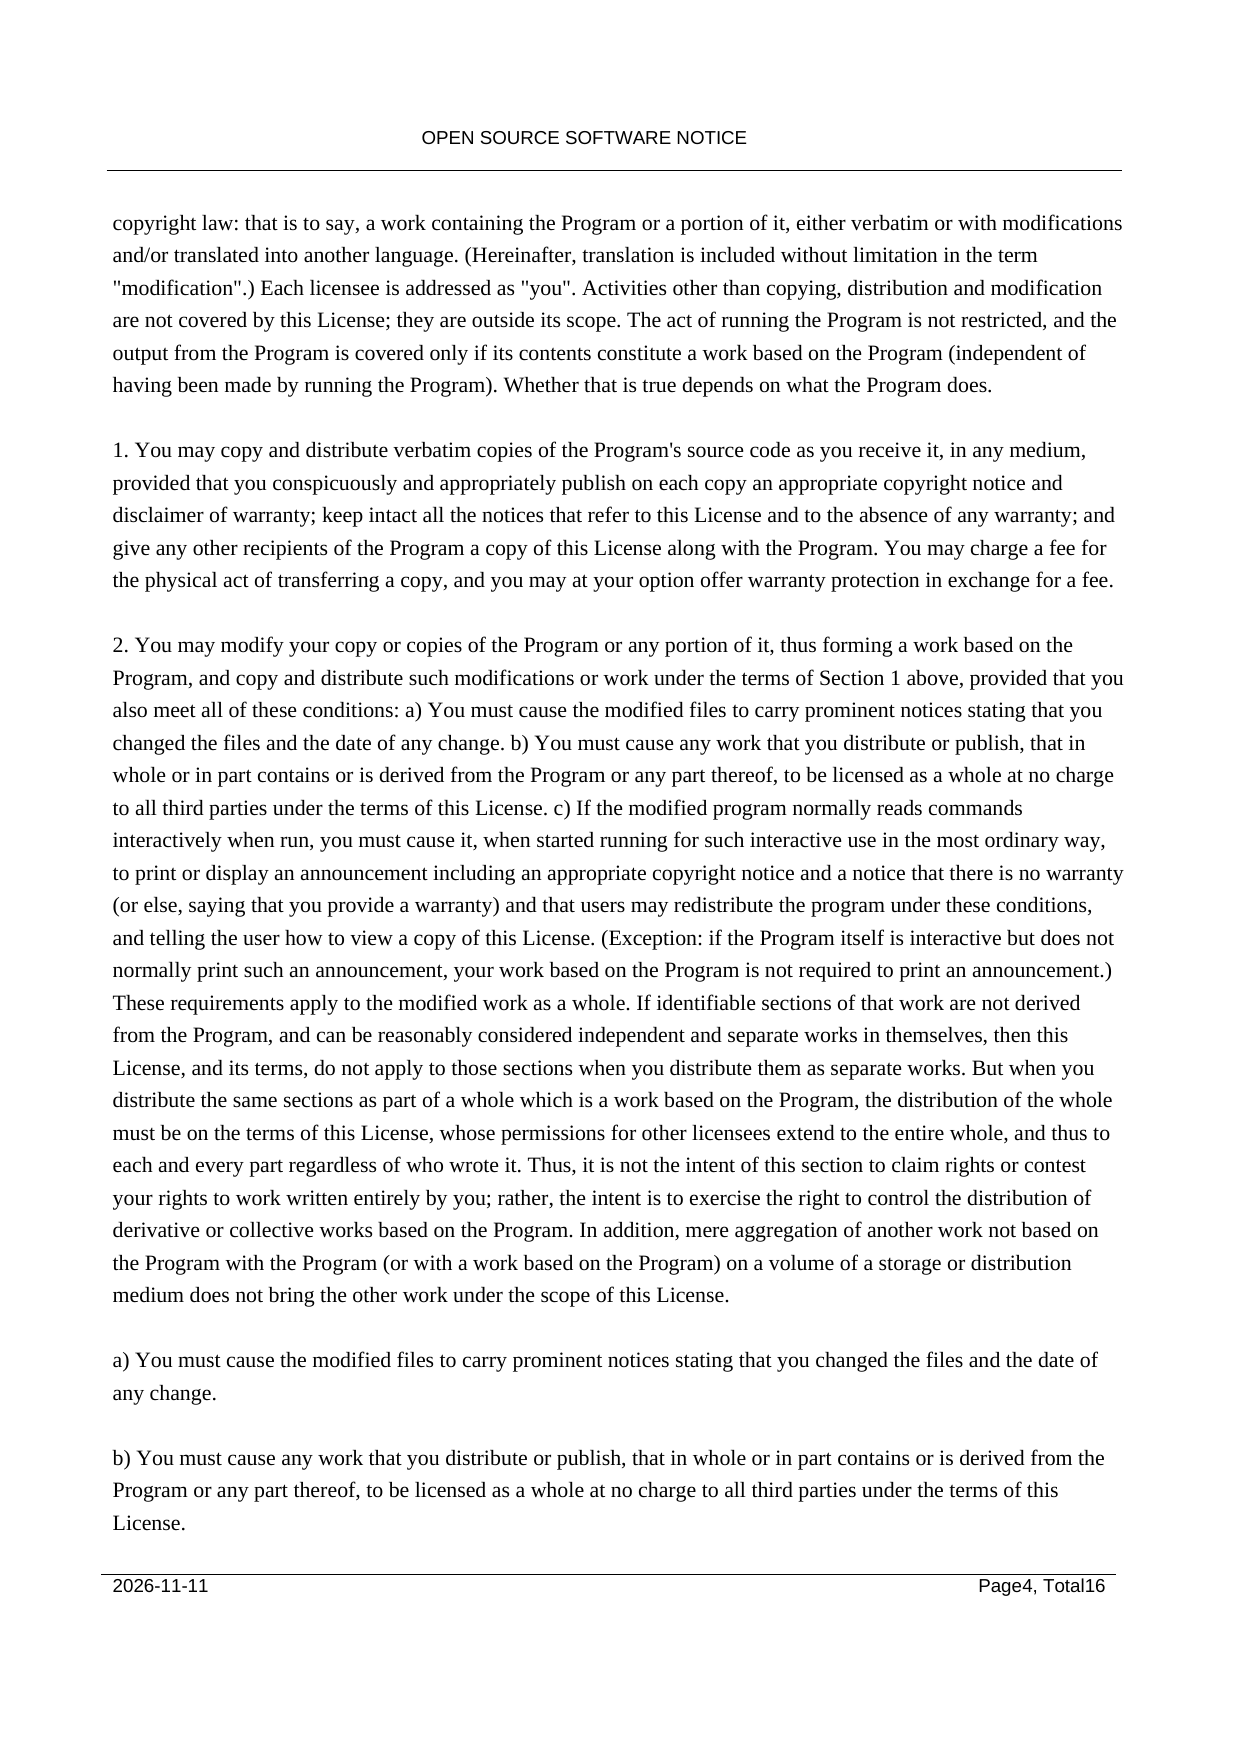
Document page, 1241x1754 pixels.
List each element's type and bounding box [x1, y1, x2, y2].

text [112, 206, 1128, 1539]
